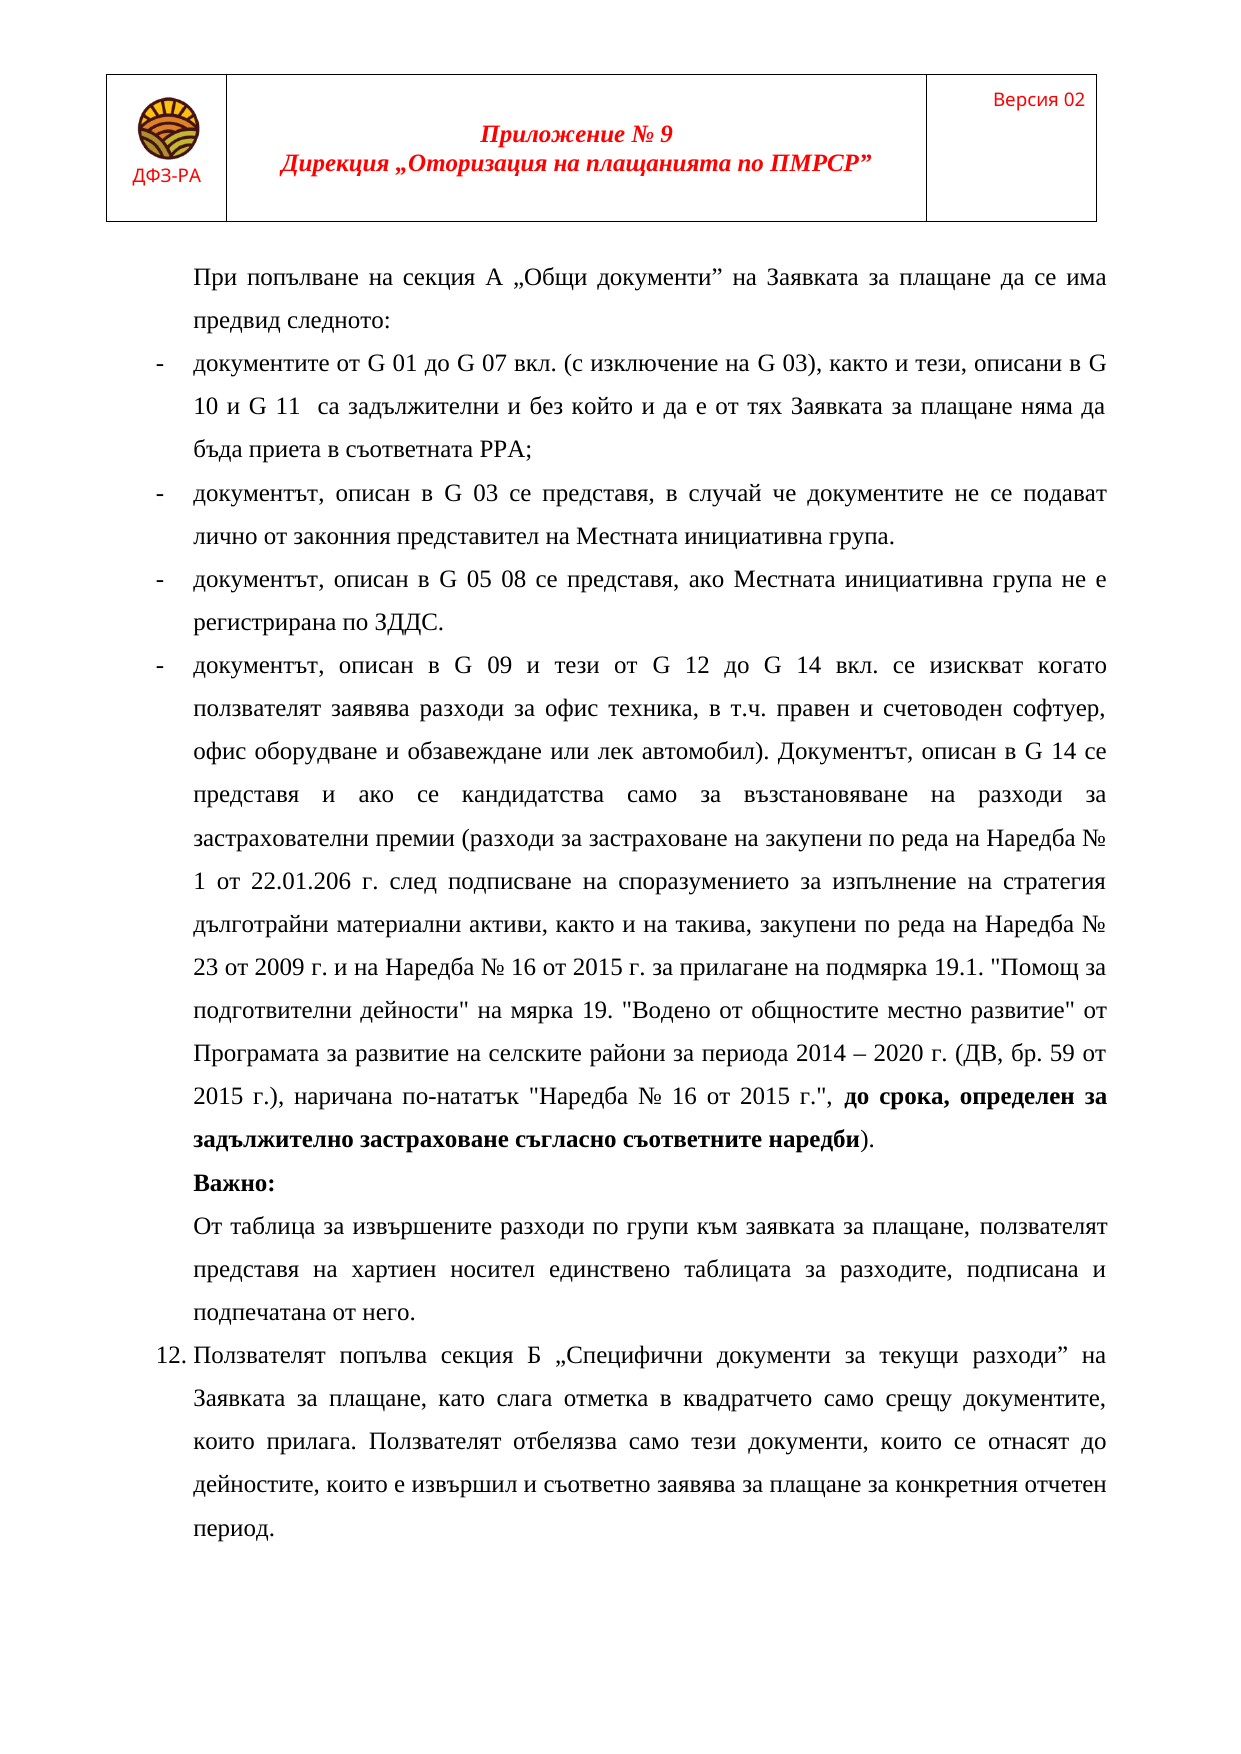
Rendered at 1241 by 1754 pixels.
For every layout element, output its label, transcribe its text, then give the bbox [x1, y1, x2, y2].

picture [120, 82, 214, 163]
list документът, описан в G 05 08 се представя, ако Местната инициативна група не е регистрирана по ЗДДС. [156, 564, 1107, 636]
list документът, описан в G 09 и тези от G 12 до G 14 вкл. се изискват когато ползвателят заявява разходи за офис техника, в т.ч. правен и счетоводен софтуер, офис оборудване и обзавеждане или лек автомобил). Документът, описан в G 14 се представя и ако се кандидатства само за възстановяване на разходи за застрахователни премии (разходи за застраховане на закупени по реда на Наредба № 1 от 22.01.206 г. след подписване на споразумението за изпълнение на стратегия дълготрайни материални активи, както и на такива, закупени по реда на Наредба № 23 от 2009 г. и на Наредба № 16 от 2015 г. за прилагане на подмярка 19.1. "Помощ за подготвителни дейности" на мярка 19. "Водено от общностите местно развитие" от Програмата за развитие на селските райони за периода 2014 – 2020 г. (ДВ, бр. 59 от 2015 г.), наричана по-нататък "Наредба № 16 от 2015 г.", до срока, определен за задължително застраховане съгласно съответните наредби). [156, 650, 1107, 1153]
list документите от G 01 до G 07 вкл. (с изключение на G 03), както и тези, описани в G 10 и G 11 са задължителни и без който и да е от тях Заявката за плащане няма да бъда приета в съответната РРА; [156, 348, 1107, 463]
text От таблица за извършените разходи по групи към заявката за плащане, ползвателят представя на хартиен носител единствено таблицата за разходите, подписана и подпечатана от него. [193, 1211, 1107, 1326]
text Важно: [193, 1168, 1107, 1196]
list Ползвателят попълва секция Б „Специфични документи за текущи разходи” на Заявката за плащане, като слага отметка в квадратчето само срещу документите, които прилага. Ползвателят отбелязва само тези документи, които се отнасят до дейностите, които е извършил и съответно заявява за плащане за конкретния отчетен период. [156, 1340, 1107, 1541]
list документът, описан в G 03 се представя, в случай че документите не се подават лично от законния представител на Местната инициативна група. [156, 478, 1107, 549]
text При попълване на секция А „Общи документи” на Заявката за плащане да се има предвид следното: [193, 262, 1107, 334]
